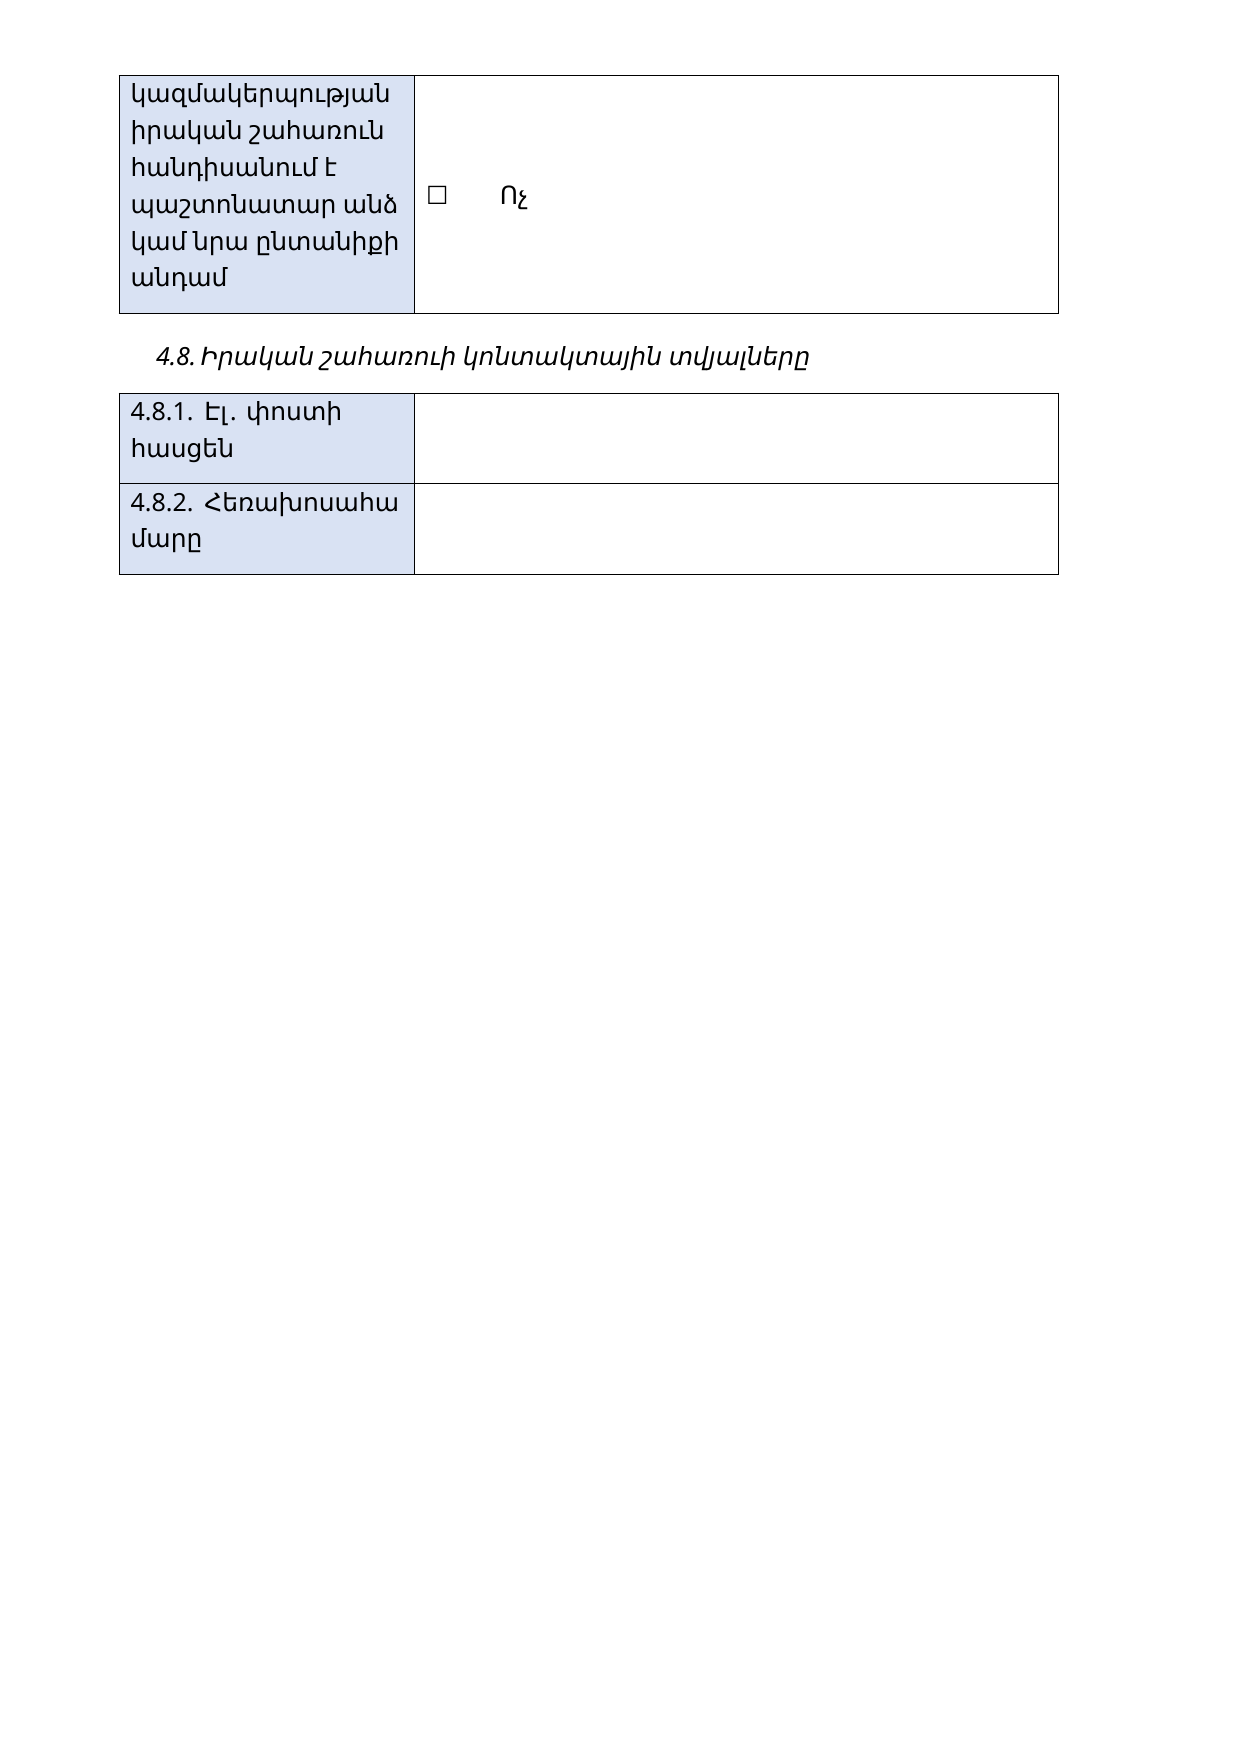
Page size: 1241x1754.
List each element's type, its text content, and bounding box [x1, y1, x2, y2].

table_header [415, 394, 1058, 483]
table_cell [415, 484, 1058, 574]
table_cell ☐ Այո ☐ Ոչ [415, 76, 1058, 313]
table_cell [120, 76, 414, 313]
list Իրական շահառուի կոնտակտային տվյալները [156, 339, 1196, 373]
table_cell Հեռախոսահամարը [120, 484, 414, 574]
table_header Էլ․ փոստի հասցեն [120, 394, 414, 483]
